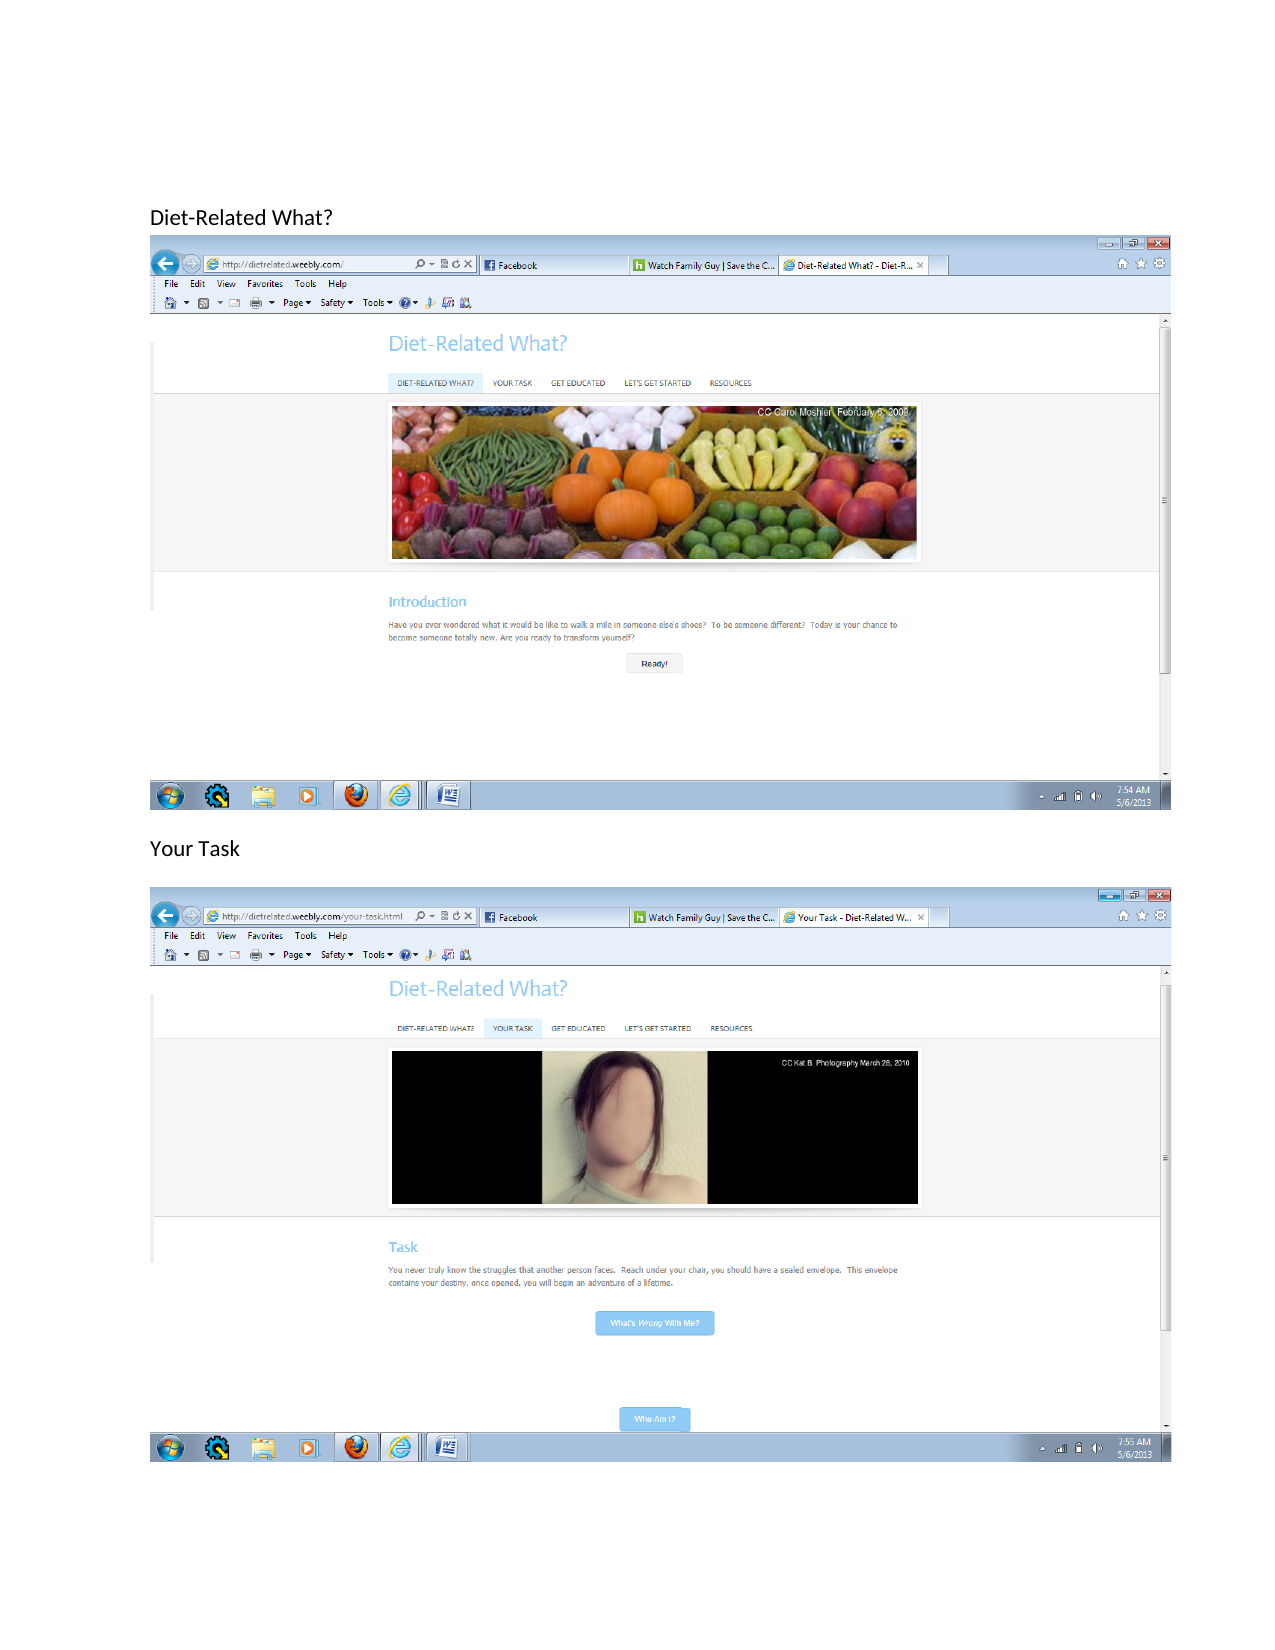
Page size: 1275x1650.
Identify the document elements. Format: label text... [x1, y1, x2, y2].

picture [150, 235, 1171, 810]
text Diet-Related What? [150, 203, 1125, 235]
picture [150, 887, 1172, 1462]
text Your Task [150, 834, 1125, 862]
